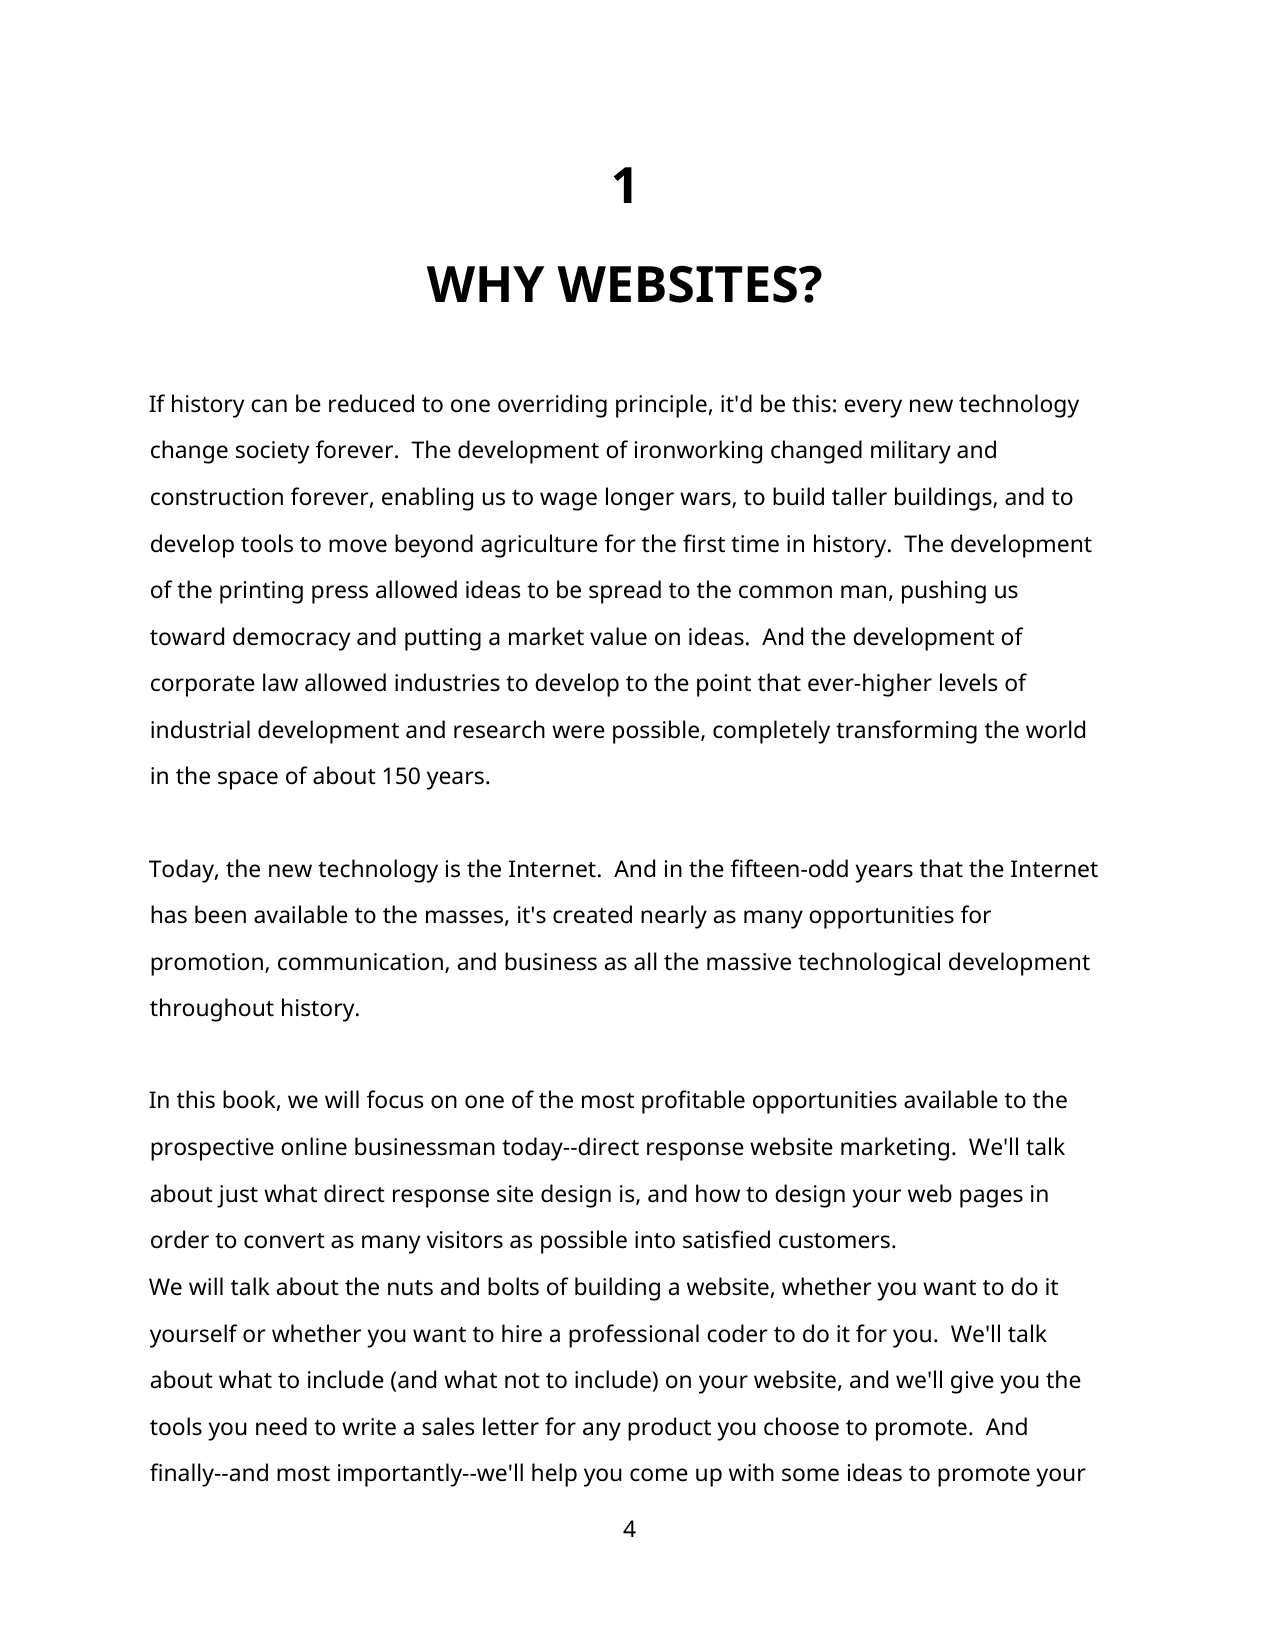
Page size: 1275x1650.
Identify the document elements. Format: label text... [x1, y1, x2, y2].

text If history can be reduced to one overriding principle, it'd be this: every new technology change society forever. The development of ironworking changed military and construction forever, enabling us to wage longer wars, to build taller buildings, and to develop tools to move beyond agriculture for the first time in history. The development of the printing press allowed ideas to be spread to the common man, pushing us toward democracy and putting a market value on ideas. And the development of corporate law allowed industries to develop to the point that ever-higher levels of industrial development and research were possible, completely transforming the world in the space of about 150 years. [148, 388, 1100, 792]
text WHY WEBSITES? [150, 249, 1099, 317]
text Today, the new technology is the Internet. And in the fifteen-odd years that the Internet has been available to the masses, it's created nearly as many opportunities for promotion, communication, and business as all the massive technological development throughout history. [148, 852, 1100, 1023]
text 1 [150, 150, 1100, 218]
text In this book, we will focus on one of the most profitable opportunities available to the prospective online businessman today--direct response website marketing. We'll talk about just what direct response site design is, and how to design your web pages in order to convert as many visitors as possible into satisfied customers. [148, 1084, 1100, 1255]
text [148, 1271, 1100, 1488]
